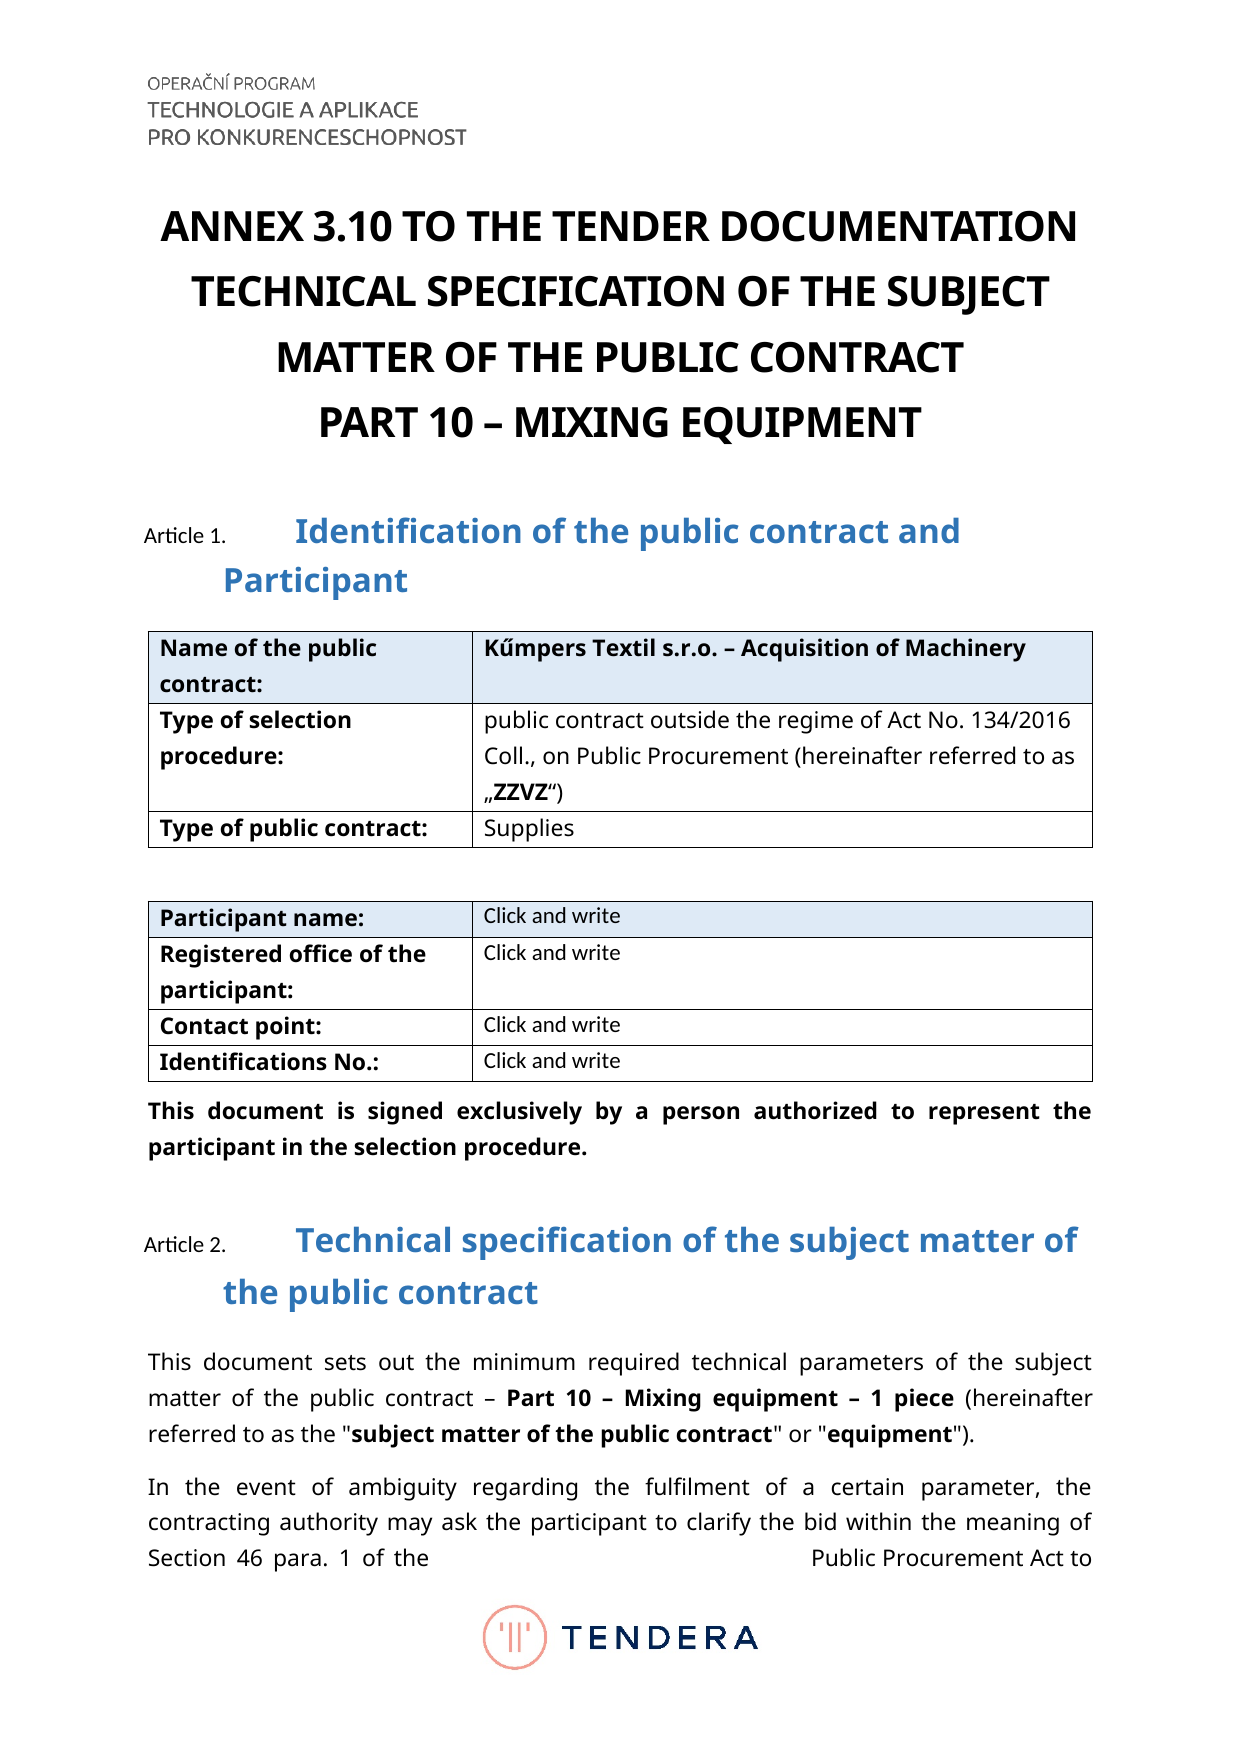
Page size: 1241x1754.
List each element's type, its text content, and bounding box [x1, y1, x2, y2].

table_cell Contact point: [149, 1010, 472, 1045]
table_cell Type of public contract: [149, 812, 472, 847]
picture [448, 1573, 793, 1710]
table_cell Type of selection procedure: [149, 704, 472, 811]
subtitle Identification of the public contract and Participant [185, 508, 1093, 602]
table_cell Registered office of the participant: [149, 938, 472, 1009]
picture [147, 73, 467, 145]
table_cell Identifications No.: [149, 1046, 472, 1081]
title Technical specification of the subject matter of the public contract [148, 262, 1093, 384]
text This document sets out the minimum required technical parameters of the subject matter of the public contract – Part 10 – Mixing equipment – 1 piece (hereinafter referred to as the "subject matter of the public contract" or "equipment"). [148, 1346, 1093, 1449]
table_cell Supplies [473, 812, 1092, 847]
title Annex 3.10 to the Tender Documentation [148, 197, 1093, 254]
table_cell public contract outside the regime of Act No. 134/2016 Coll., on Public Procurement (hereinafter referred to as „ZZVZ“) [473, 704, 1092, 811]
table_header Name of the public contract: [149, 632, 472, 703]
table_header Kűmpers Textil s.r.o. – Acquisition of Machinery [473, 632, 1092, 703]
title Part 10 – mixing equipment [148, 393, 1093, 449]
subtitle Technical specification of the subject matter of the public contract [185, 1217, 1093, 1314]
table_header Participant name: [149, 902, 472, 937]
text This document is signed exclusively by a person authorized to represent the participant in the selection procedure. [148, 1095, 1093, 1162]
